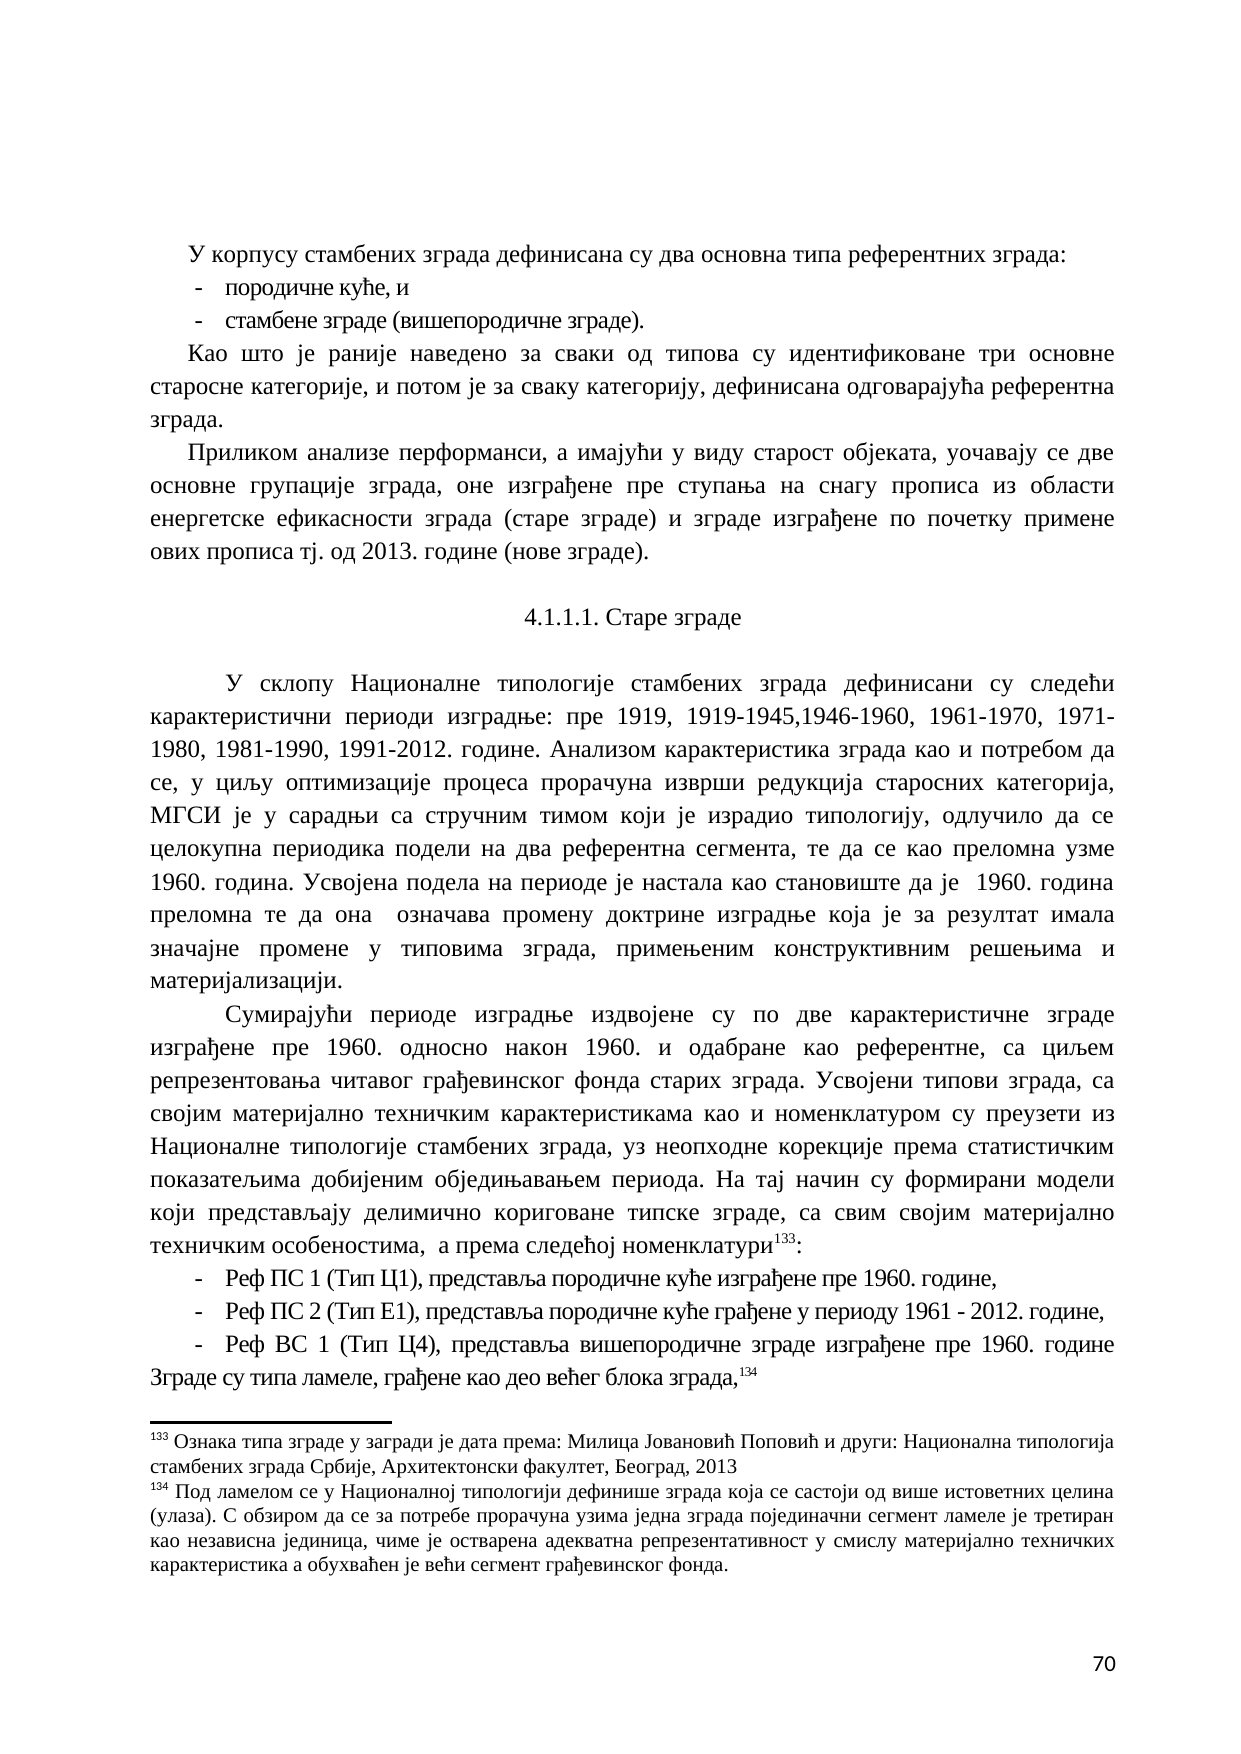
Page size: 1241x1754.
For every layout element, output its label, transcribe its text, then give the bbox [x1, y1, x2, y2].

list стамбене зграде (вишепородичне зграде). [150, 305, 1116, 334]
text Као што је раније наведено за сваки од типова су идентификоване три основне старосне категорије, и потом је за сваку категорију, дефинисана одговарајућа референтна зграда. [150, 338, 1116, 433]
list Реф ВС 1 (Тип Ц4), представља вишепородичне зграде изграђене пре 1960. године Зграде су типа ламеле, грађене као део већег блока зграда, [150, 1329, 1116, 1391]
text Сумирајући периоде изградње издвојене су по две карактеристичне зграде изграђене пре 1960. односно након 1960. и одабране као референтне, са циљем репрезентовања читавог грађевинског фонда старих зграда. Усвојени типови зграда, са својим материјално техничким карактеристикама као и номенклатуром су преузети из Националне типологије стамбених зграда, уз неопходне корекције према статистичким показатељима добијеним обједињавањем периода. На тај начин су формирани модели који представљају делимично кориговане типске зграде, са свим својим материјално техничким особеностима, а према следећој номенклатури: [150, 999, 1116, 1258]
text У корпусу стамбених зграда дефинисана су два основна типа референтних зграда: [150, 239, 1116, 268]
list породичне куће, и [150, 272, 1116, 301]
text Приликом анализе перформанси, а имајући у виду старост објеката, уочавају се две основне групације зграда, оне изграђене пре ступања на снагу прописа из области енергетске ефикасности зграда (старе зграде) и зграде изграђене по почетку примене ових прописа тј. од 2013. године (нове зграде). [150, 437, 1116, 565]
text У склопу Националне типологије стамбених зграда дефинисани су следећи карактеристични периоди изградње: пре 1919, 1919-1945,1946-1960, 1961-1970, 1971-1980, 1981-1990, 1991-2012. године. Анализом карактеристика зграда као и потребом да се, у циљу оптимизације процеса прорачуна изврши редукција старосних категорија, МГСИ је у сарадњи са стручним тимом који је израдио типологију, одлучило да се целокупна периодика подели на два референтна сегмента, те да се као преломна узме 1960. година. Усвојена подела на периоде је настала као становиште да је 1960. година преломна те да она означава промену доктрине изградње која је за резултат имала значајне промене у типовима зграда, примењеним конструктивним решењима и материјализацији. [150, 668, 1116, 994]
subtitle 4.1.1.1. Старе зграде [150, 602, 1116, 631]
list Реф ПС 2 (Тип E1), представља породичне куће грађене у периоду 1961 - 2012. године, [150, 1296, 1116, 1324]
list Реф ПС 1 (Тип Ц1), представља породичне куће изграђене пре 1960. године, [150, 1263, 1116, 1292]
